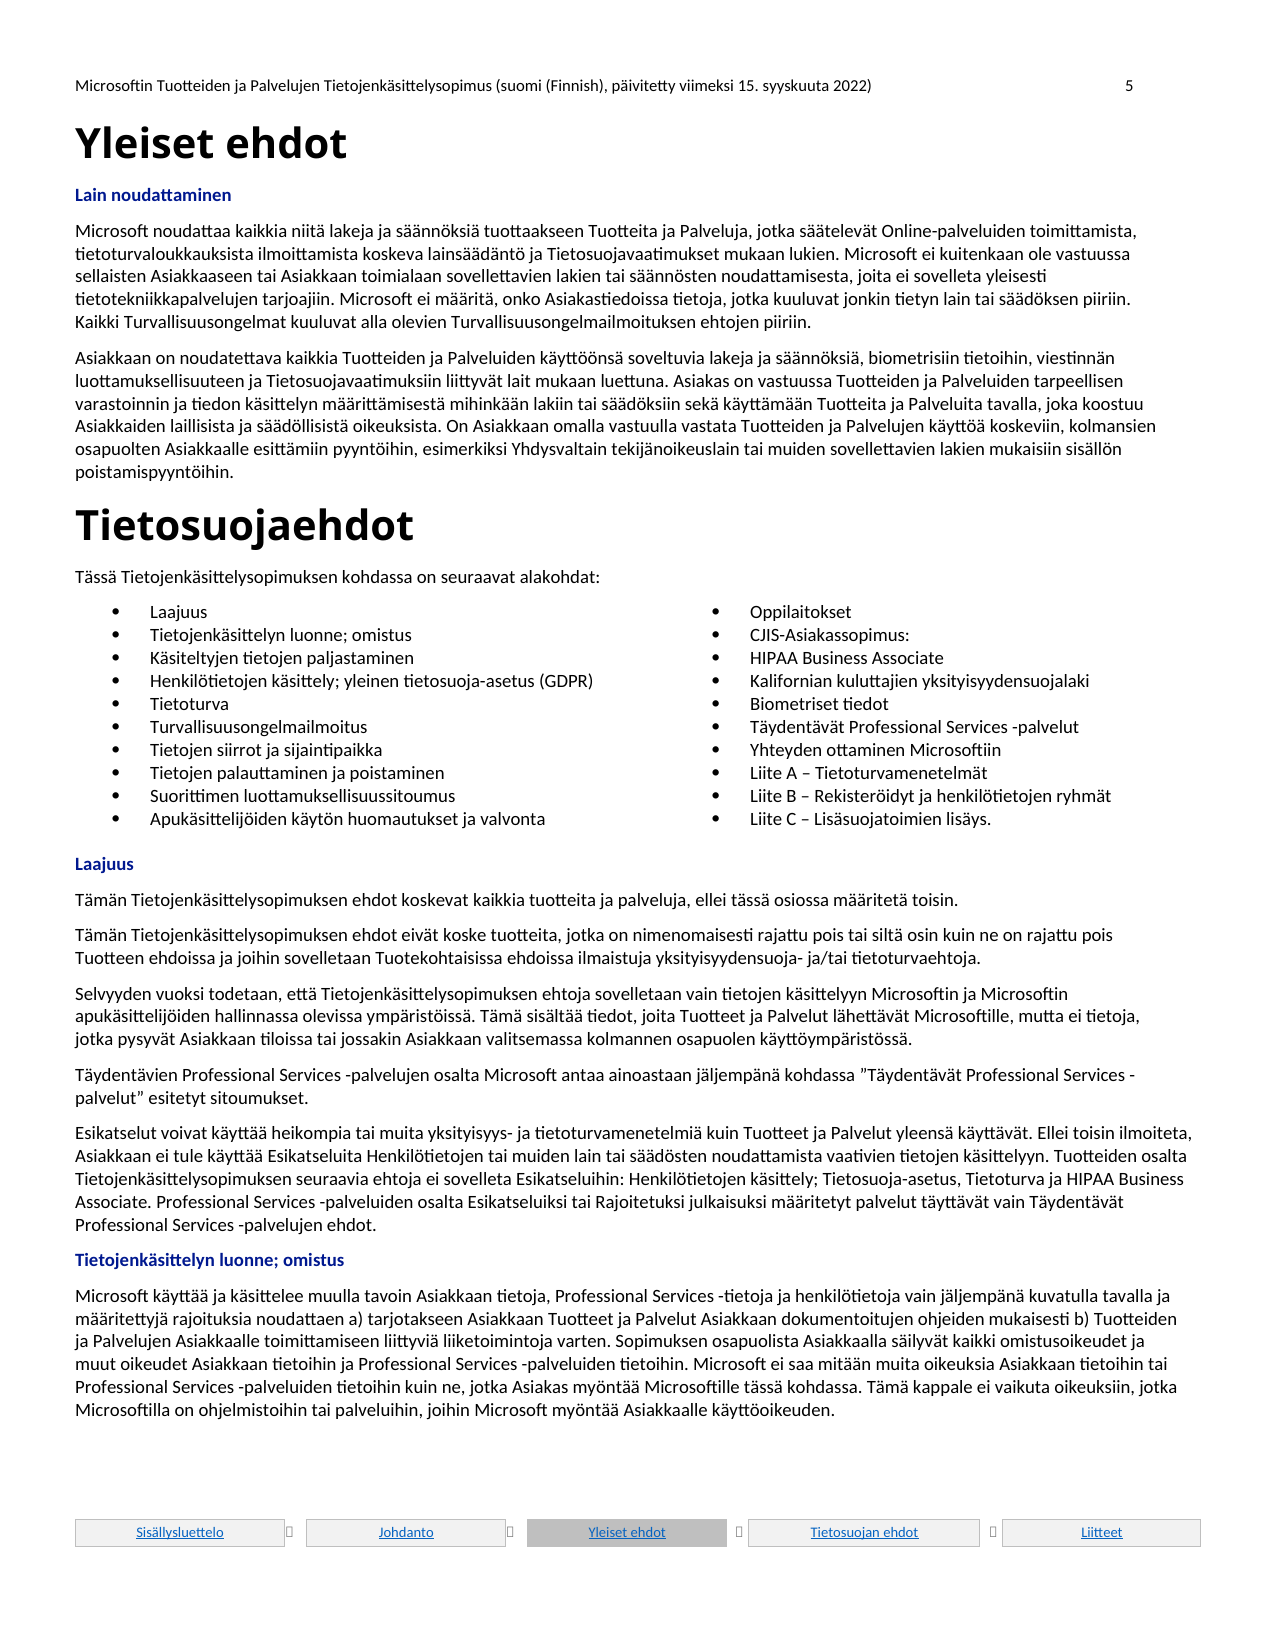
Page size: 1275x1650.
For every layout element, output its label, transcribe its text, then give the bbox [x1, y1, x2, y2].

list Liite C – Lisäsuojatoimien lisäys. [712, 807, 1200, 830]
list Turvallisuusongelmailmoitus [112, 715, 600, 738]
list Laajuus [112, 601, 600, 623]
list Tietojen palauttaminen ja poistaminen [112, 761, 600, 784]
list Henkilötietojen käsittely; yleinen tietosuoja-asetus (GDPR) [112, 669, 600, 692]
list Oppilaitokset [712, 601, 1200, 623]
list Tämän Tietojenkäsittelysopimuksen ehdot koskevat kaikkia tuotteita ja palveluja, ellei tässä osiossa määritetä toisin. [75, 888, 1200, 911]
list Käsiteltyjen tietojen paljastaminen [112, 646, 600, 669]
list Kalifornian kuluttajien yksityisyydensuojalaki [712, 669, 1200, 692]
list Apukäsittelijöiden käytön huomautukset ja valvonta [112, 807, 600, 830]
list CJIS-Asiakassopimus: [712, 623, 1200, 646]
list HIPAA Business Associate [712, 646, 1200, 669]
list Tässä Tietojenkäsittelysopimuksen kohdassa on seuraavat alakohdat: [75, 565, 1200, 588]
list Tämän Tietojenkäsittelysopimuksen ehdot eivät koske tuotteita, jotka on nimenomaisesti rajattu pois tai siltä osin kuin ne on rajattu pois Tuotteen ehdoissa ja joihin sovelletaan Tuotekohtaisissa ehdoissa ilmaistuja yksityisyydensuoja- ja/tai tietoturvaehtoja. [75, 923, 1200, 969]
list Täydentävät Professional Services -palvelut [712, 715, 1200, 738]
list Suorittimen luottamuksellisuussitoumus [112, 784, 600, 807]
list Esikatselut voivat käyttää heikompia tai muita yksityisyys- ja tietoturvamenetelmiä kuin Tuotteet ja Palvelut yleensä käyttävät. Ellei toisin ilmoiteta, Asiakkaan ei tule käyttää Esikatseluita Henkilötietojen tai muiden lain tai säädösten noudattamista vaativien tietojen käsittelyyn. Tuotteiden osalta Tietojenkäsittelysopimuksen seuraavia ehtoja ei sovelleta Esikatseluihin: Henkilötietojen käsittely; Tietosuoja-asetus, Tietoturva ja HIPAA Business Associate. Professional Services -palveluiden osalta Esikatseluiksi tai Rajoitetuksi julkaisuksi määritetyt palvelut täyttävät vain Täydentävät Professional Services -palvelujen ehdot. [75, 1121, 1200, 1236]
list Liite B – Rekisteröidyt ja henkilötietojen ryhmät [712, 784, 1200, 807]
list Asiakkaan on noudatettava kaikkia Tuotteiden ja Palveluiden käyttöönsä soveltuvia lakeja ja säännöksiä, biometrisiin tietoihin, viestinnän luottamuksellisuuteen ja Tietosuojavaatimuksiin liittyvät lait mukaan luettuna. Asiakas on vastuussa Tuotteiden ja Palveluiden tarpeellisen varastoinnin ja tiedon käsittelyn määrittämisestä mihinkään lakiin tai säädöksiin sekä käyttämään Tuotteita ja Palveluita tavalla, joka koostuu Asiakkaiden laillisista ja säädöllisistä oikeuksista. On Asiakkaan omalla vastuulla vastata Tuotteiden ja Palvelujen käyttöä koskeviin, kolmansien osapuolten Asiakkaalle esittämiin pyyntöihin, esimerkiksi Yhdysvaltain tekijänoikeuslain tai muiden sovellettavien lakien mukaisiin sisällön poistamispyyntöihin. [75, 346, 1200, 483]
list Yhteyden ottaminen Microsoftiin [712, 738, 1200, 761]
list Microsoft käyttää ja käsittelee muulla tavoin Asiakkaan tietoja, Professional Services -tietoja ja henkilötietoja vain jäljempänä kuvatulla tavalla ja määritettyjä rajoituksia noudattaen a) tarjotakseen Asiakkaan Tuotteet ja Palvelut Asiakkaan dokumentoitujen ohjeiden mukaisesti b) Tuotteiden ja Palvelujen Asiakkaalle toimittamiseen liittyviä liiketoimintoja varten. Sopimuksen osapuolista Asiakkaalla säilyvät kaikki omistusoikeudet ja muut oikeudet Asiakkaan tietoihin ja Professional Services -palveluiden tietoihin. Microsoft ei saa mitään muita oikeuksia Asiakkaan tietoihin tai Professional Services -palveluiden tietoihin kuin ne, jotka Asiakas myöntää Microsoftille tässä kohdassa. Tämä kappale ei vaikuta oikeuksiin, jotka Microsoftilla on ohjelmistoihin tai palveluihin, joihin Microsoft myöntää Asiakkaalle käyttöoikeuden. [75, 1284, 1200, 1421]
subtitle Laajuus [75, 853, 1200, 876]
list Biometriset tiedot [712, 692, 1200, 715]
list Selvyyden vuoksi todetaan, että Tietojenkäsittelysopimuksen ehtoja sovelletaan vain tietojen käsittelyyn Microsoftin ja Microsoftin apukäsittelijöiden hallinnassa olevissa ympäristöissä. Tämä sisältää tiedot, joita Tuotteet ja Palvelut lähettävät Microsoftille, mutta ei tietoja, jotka pysyvät Asiakkaan tiloissa tai jossakin Asiakkaan valitsemassa kolmannen osapuolen käyttöympäristössä. [75, 982, 1200, 1051]
subtitle Tietojenkäsittelyn luonne; omistus [75, 1248, 1200, 1271]
list Tietojenkäsittelyn luonne; omistus [112, 623, 600, 646]
subtitle Tietosuojaehdot [75, 496, 1200, 553]
list Microsoft noudattaa kaikkia niitä lakeja ja säännöksiä tuottaakseen Tuotteita ja Palveluja, jotka säätelevät Online-palveluiden toimittamista, tietoturvaloukkauksista ilmoittamista koskeva lainsäädäntö ja Tietosuojavaatimukset mukaan lukien. Microsoft ei kuitenkaan ole vastuussa sellaisten Asiakkaaseen tai Asiakkaan toimialaan sovellettavien lakien tai säännösten noudattamisesta, joita ei sovelleta yleisesti tietotekniikkapalvelujen tarjoajiin. Microsoft ei määritä, onko Asiakastiedoissa tietoja, jotka kuuluvat jonkin tietyn lain tai säädöksen piiriin. Kaikki Turvallisuusongelmat kuuluvat alla olevien Turvallisuusongelmailmoituksen ehtojen piiriin. [75, 219, 1200, 333]
list Liite A – Tietoturvamenetelmät [712, 761, 1200, 784]
list Täydentävien Professional Services -palvelujen osalta Microsoft antaa ainoastaan jäljempänä kohdassa ”Täydentävät Professional Services -palvelut” esitetyt sitoumukset. [75, 1063, 1200, 1109]
subtitle Lain noudattaminen [75, 183, 1200, 206]
list Tietoturva [112, 692, 600, 715]
list Tietojen siirrot ja sijaintipaikka [112, 738, 600, 761]
subtitle Yleiset ehdot [75, 114, 1200, 171]
